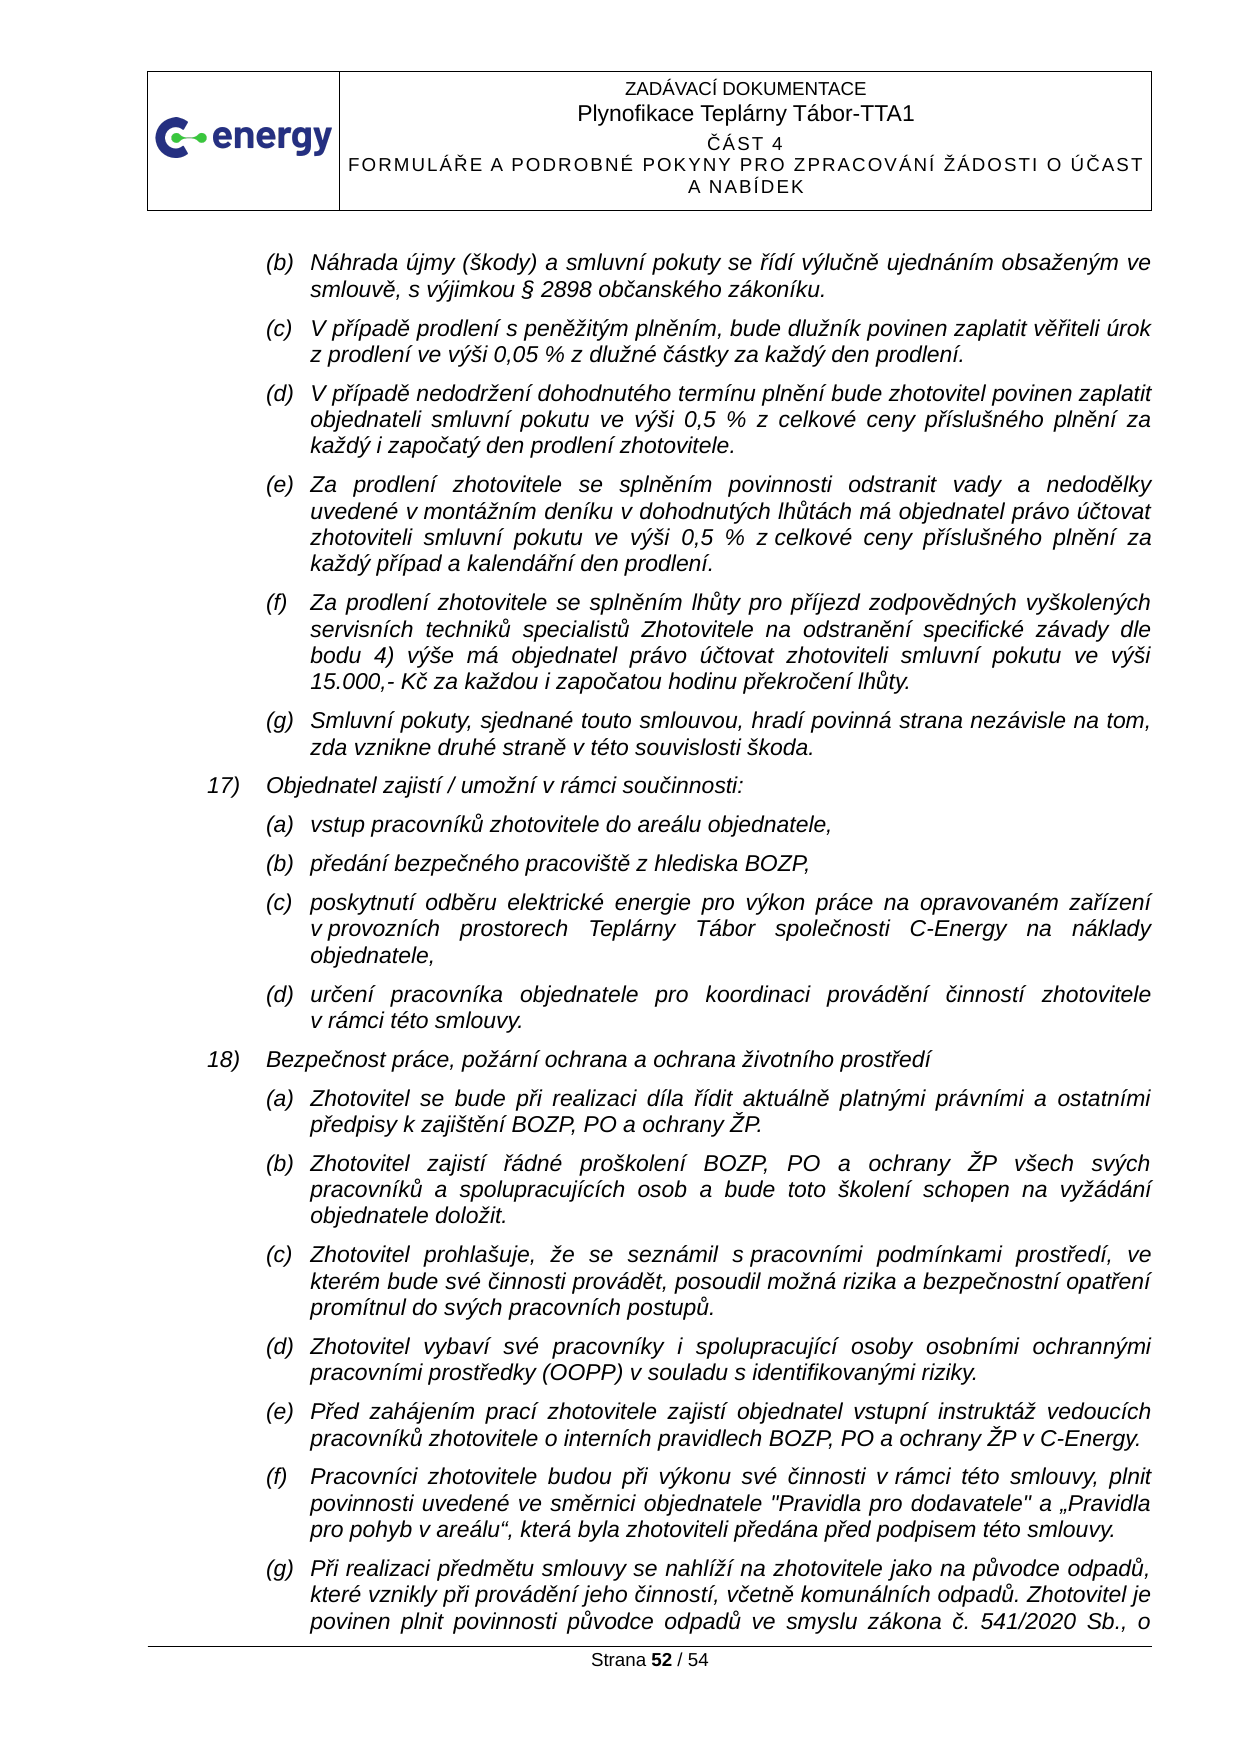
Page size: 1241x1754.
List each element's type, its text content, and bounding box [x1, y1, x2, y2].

list poskytnutí odběru elektrické energie pro výkon práce na opravovaném zařízení v provozních prostorech Teplárny Tábor společnosti C-Energy na náklady objednatele, [266, 889, 1152, 968]
list vstup pracovníků zhotovitele do areálu objednatele, [266, 811, 1152, 838]
list Smluvní pokuty, sjednané touto smlouvou, hradí povinná strana nezávisle na tom, zda vznikne druhé straně v této souvislosti škoda. [266, 707, 1152, 760]
list Pracovníci zhotovitele budou při výkonu své činnosti v rámci této smlouvy, plnit povinnosti uvedené ve směrnici objednatele "Pravidla pro dodavatele" a „Pravidla pro pohyb v areálu“, která byla zhotoviteli předána před podpisem této smlouvy. [266, 1463, 1152, 1542]
list Zhotovitel vybaví své pracovníky i spolupracující osoby osobními ochrannými pracovními prostředky (OOPP) v souladu s identifikovanými riziky. [266, 1333, 1152, 1386]
list Náhrada újmy (škody) a smluvní pokuty se řídí výlučně ujednáním obsaženým ve smlouvě, s výjimkou § 2898 občanského zákoníku. [266, 249, 1152, 302]
list Zhotovitel se bude při realizaci díla řídit aktuálně platnými právními a ostatními předpisy k zajištění BOZP, PO a ochrany ŽP. [266, 1084, 1152, 1137]
list Před zahájením prací zhotovitele zajistí objednatel vstupní instruktáž vedoucích pracovníků zhotovitele o interních pravidlech BOZP, PO a ochrany ŽP v C-Energy. [266, 1398, 1152, 1451]
list určení pracovníka objednatele pro koordinaci provádění činností zhotovitele v rámci této smlouvy. [266, 981, 1152, 1033]
list Zhotovitel prohlašuje, že se seznámil s pracovními podmínkami prostředí, ve kterém bude své činnosti provádět, posoudil možná rizika a bezpečnostní opatření promítnul do svých pracovních postupů. [266, 1241, 1152, 1320]
list V případě nedodržení dohodnutého termínu plnění bude zhotovitel povinen zaplatit objednateli smluvní pokutu ve výši 0,5 % z celkové ceny příslušného plnění za každý i započatý den prodlení zhotovitele. [266, 380, 1152, 459]
list Zhotovitel zajistí řádné proškolení BOZP, PO a ochrany ŽP všech svých pracovníků a spolupracujících osob a bude toto školení schopen na vyžádání objednatele doložit. [266, 1150, 1152, 1229]
list V případě prodlení s peněžitým plněním, bude dlužník povinen zaplatit věřiteli úrok z prodlení ve výši 0,05 % z dlužné částky za každý den prodlení. [266, 314, 1152, 367]
list Objednatel zajistí / umožní v rámci součinnosti: [207, 772, 1152, 799]
list Za prodlení zhotovitele se splněním lhůty pro příjezd zodpovědných vyškolených servisních techniků specialistů Zhotovitele na odstranění specifické závady dle bodu 4) výše má objednatel právo účtovat zhotoviteli smluvní pokutu ve výši 15.000,- Kč za každou i započatou hodinu překročení lhůty. [266, 589, 1152, 695]
list Za prodlení zhotovitele se splněním povinnosti odstranit vady a nedodělky uvedené v montážním deníku v dohodnutých lhůtách má objednatel právo účtovat zhotoviteli smluvní pokutu ve výši 0,5 % z celkové ceny příslušného plnění za každý případ a kalendářní den prodlení. [266, 471, 1152, 577]
picture [155, 117, 332, 158]
list Bezpečnost práce, požární ochrana a ochrana životního prostředí [207, 1046, 1152, 1072]
list předání bezpečného pracoviště z hlediska BOZP, [266, 850, 1152, 876]
